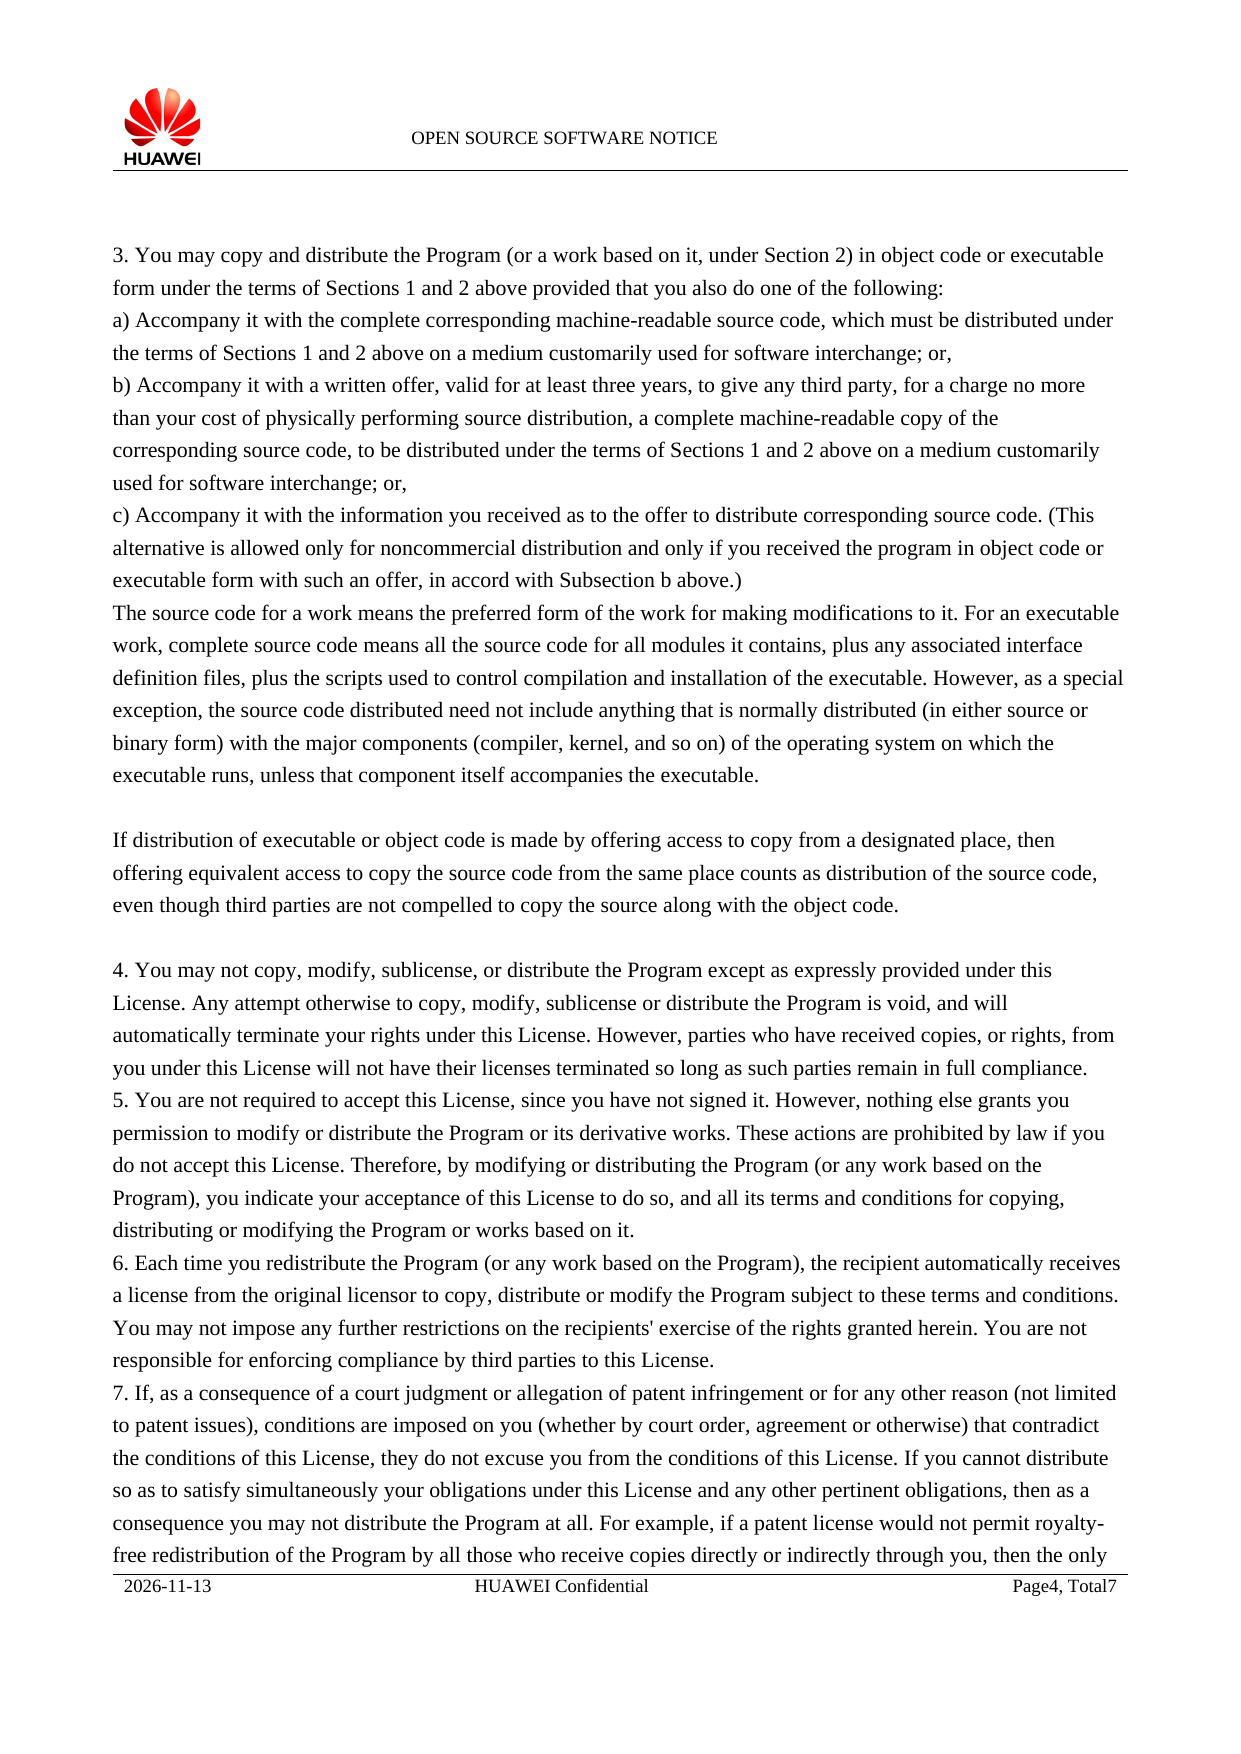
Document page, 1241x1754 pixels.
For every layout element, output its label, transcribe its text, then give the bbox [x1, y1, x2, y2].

picture [124, 88, 201, 165]
